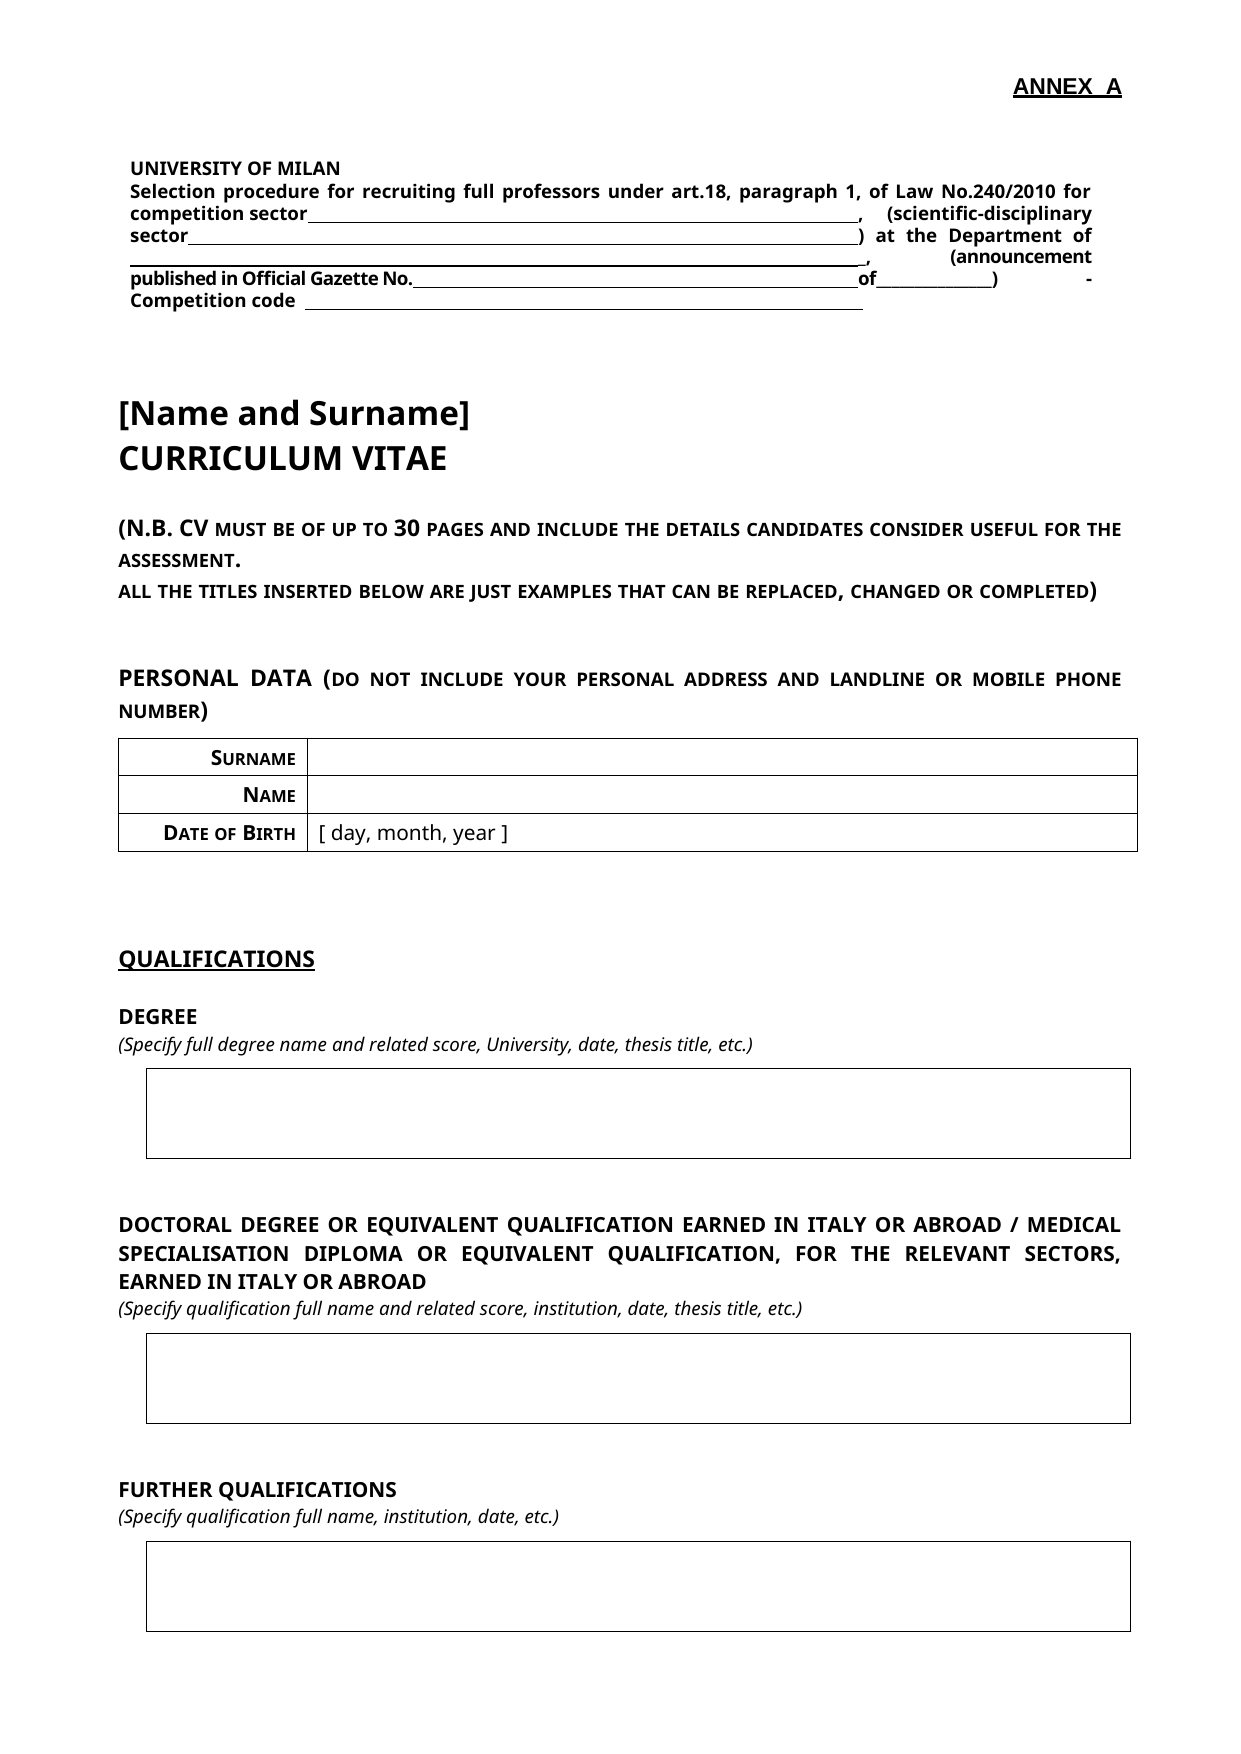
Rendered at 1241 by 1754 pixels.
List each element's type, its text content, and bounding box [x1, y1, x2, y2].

text all the titles inserted below are just examples that can be replaced, changed or completed) [118, 574, 1122, 606]
text (N.B. CV must be of up to 30 pages and include the details candidates consider useful for the assessment. [118, 512, 1122, 574]
text Selection procedure for recruiting full professors under art.18, paragraph 1, of Law No.240/2010 for competition sector , (scientific-disciplinary sector ) at the Department of _, (announcement published in Official Gazette No. of_______________) - Competition code [130, 181, 1092, 311]
text QUALIFICATIONS [118, 943, 1122, 974]
table_cell Name [119, 776, 307, 813]
text DEGREE [118, 1002, 1122, 1031]
text DOCTORAL DEGREE OR EQUIVALENT QUALIFICATION EARNED IN ITALY OR ABROAD / MEDICAL SPECIALISATION DIPLOMA OR EQUIVALENT QUALIFICATION, FOR THE RELEVANT SECTORS, EARNED IN ITALY OR ABROAD [118, 1210, 1122, 1296]
text (Specify qualification full name, institution, date, etc.) [118, 1504, 1122, 1529]
text FURTHER QUALIFICATIONS [118, 1475, 1122, 1504]
table_cell [308, 776, 1137, 813]
text UNIVERSITY OF MILAN [130, 156, 401, 181]
text (Specify full degree name and related score, University, date, thesis title, etc.) [118, 1031, 1122, 1056]
text [Name and Surname] [118, 390, 1122, 435]
table_cell Date of Birth [119, 814, 307, 851]
text (Specify qualification full name and related score, institution, date, thesis title, etc.) [118, 1296, 1122, 1321]
table_header Surname [119, 739, 307, 775]
table_cell [ day, month, year ] [308, 814, 1137, 851]
text CURRICULUM VITAE [118, 435, 1122, 481]
text PERSONAL DATA (DO NOT INCLUDE YOUR PERSONAL ADDRESS AND LANDLINE OR MOBILE PHONE NUMBER) [118, 662, 1122, 725]
table_header [308, 739, 1137, 775]
